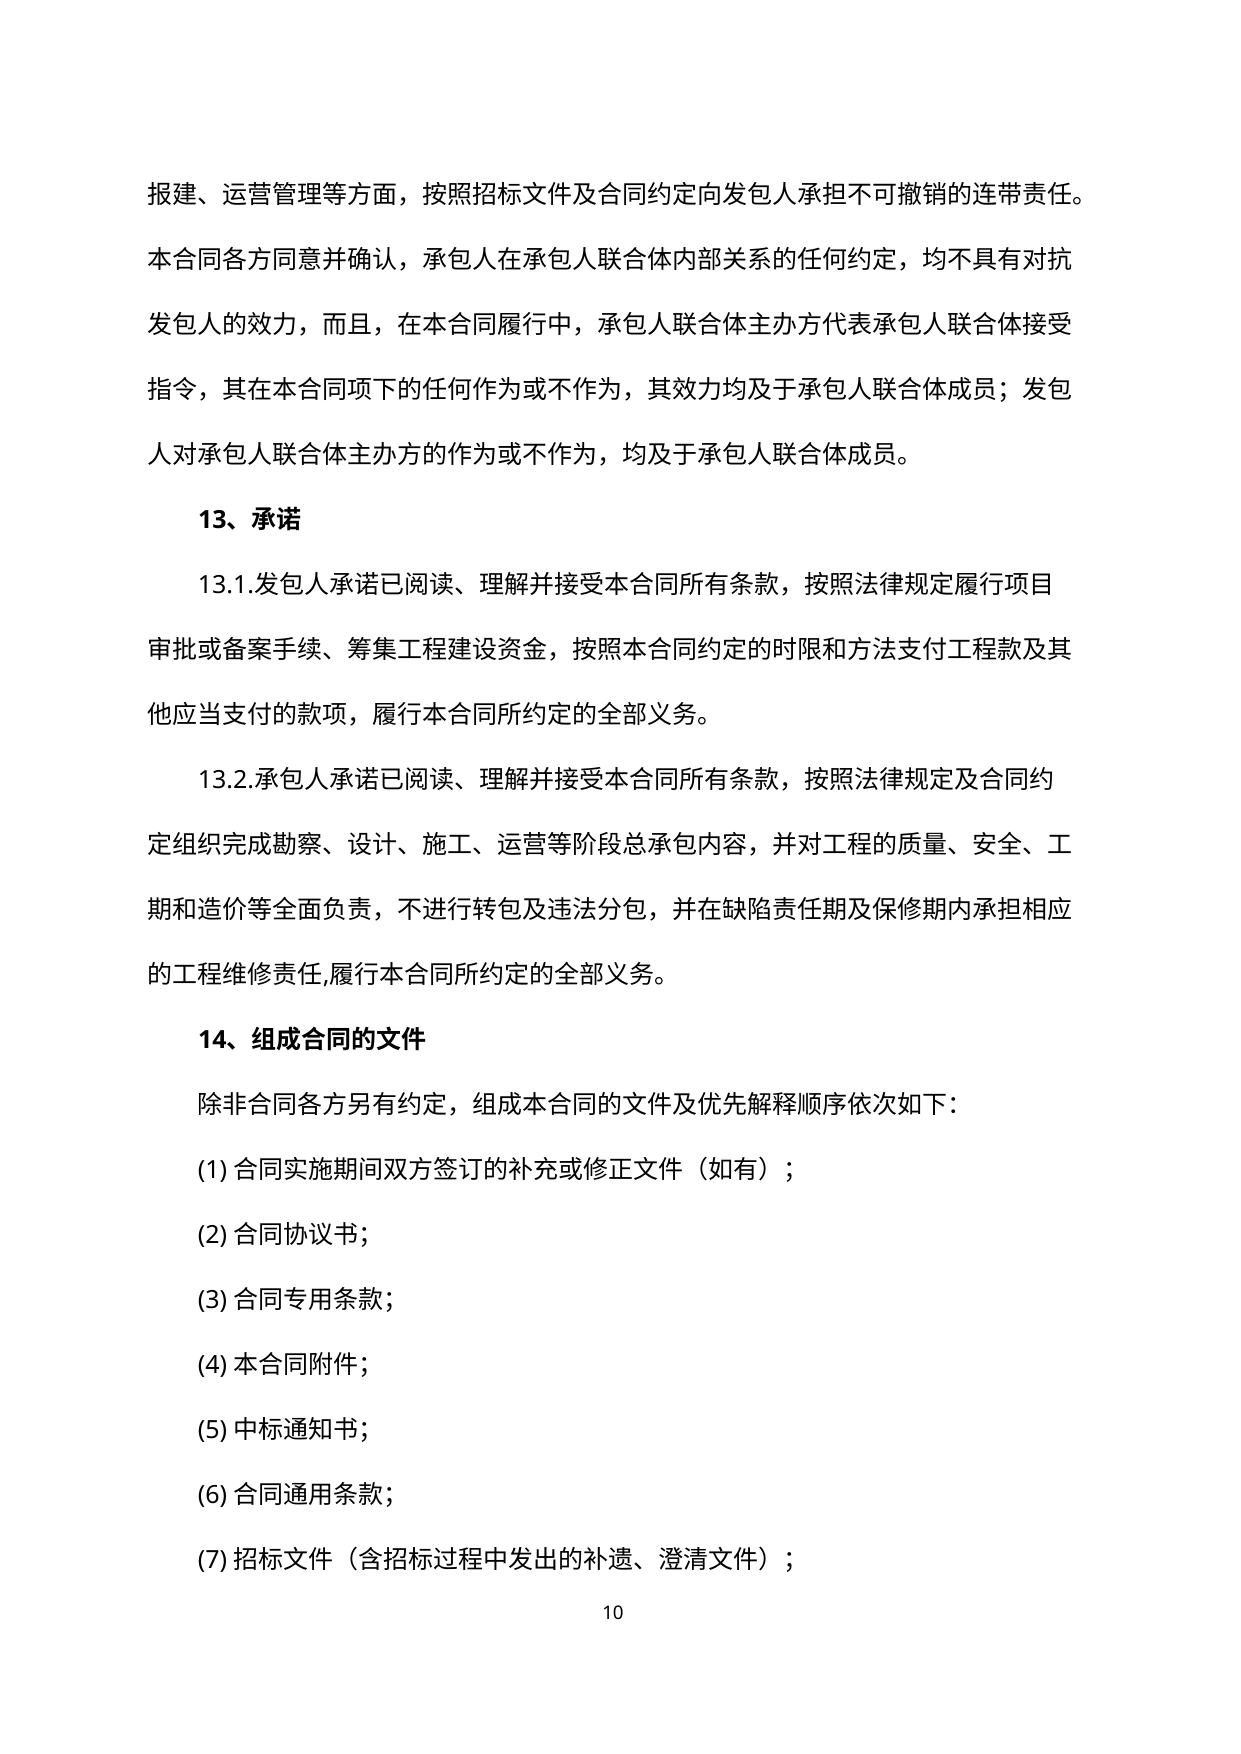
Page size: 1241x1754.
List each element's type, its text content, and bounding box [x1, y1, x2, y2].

text 14、组成合同的文件 [148, 1005, 1078, 1070]
text (4) 本合同附件； [148, 1330, 1078, 1395]
text 13.1.发包人承诺已阅读、理解并接受本合同所有条款，按照法律规定履行项目审批或备案手续、筹集工程建设资金，按照本合同约定的时限和方法支付工程款及其他应当支付的款项，履行本合同所约定的全部义务。 [148, 550, 1078, 745]
text (1) 合同实施期间双方签订的补充或修正文件（如有）； [148, 1135, 1078, 1200]
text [148, 160, 1078, 485]
text 13、承诺 [148, 485, 1078, 550]
text (5) 中标通知书； [148, 1395, 1078, 1460]
text (3) 合同专用条款； [148, 1265, 1078, 1330]
text (6) 合同通用条款； [148, 1460, 1078, 1525]
text (7) 招标文件（含招标过程中发出的补遗、澄清文件）； [148, 1525, 1078, 1590]
text 13.2.承包人承诺已阅读、理解并接受本合同所有条款，按照法律规定及合同约定组织完成勘察、设计、施工、运营等阶段总承包内容，并对工程的质量、安全、工期和造价等全面负责，不进行转包及违法分包，并在缺陷责任期及保修期内承担相应的工程维修责任,履行本合同所约定的全部义务。 [148, 745, 1078, 1005]
text (2) 合同协议书； [148, 1200, 1078, 1265]
text 除非合同各方另有约定，组成本合同的文件及优先解释顺序依次如下： [148, 1070, 1078, 1135]
